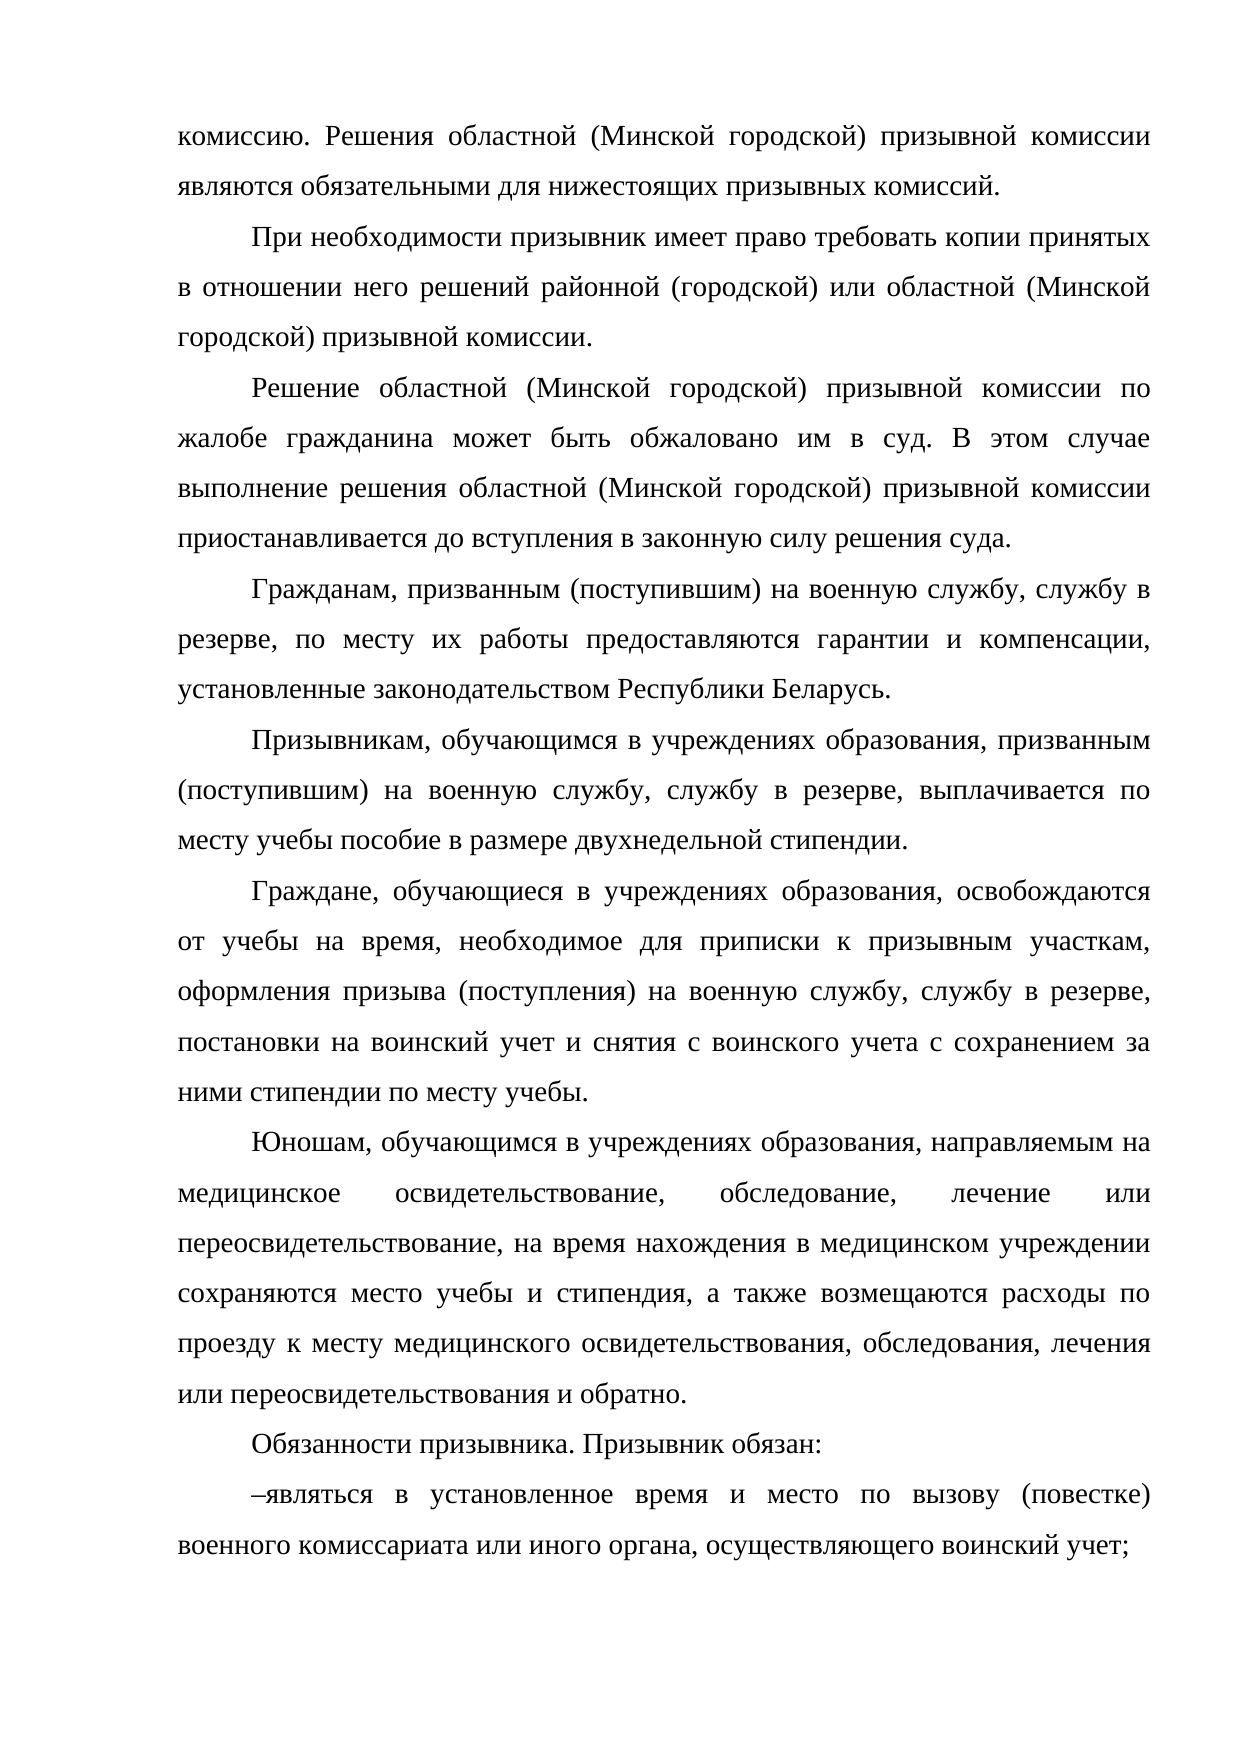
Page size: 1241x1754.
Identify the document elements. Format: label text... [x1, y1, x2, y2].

text Граждане, обучающиеся в учреждениях образования, освобождаются от учебы на время, необходимое для приписки к призывным участкам, оформления призыва (поступления) на военную службу, службу в резерве, постановки на воинский учет и снятия с воинского учета с сохранением за ними стипендии по месту учебы. [177, 873, 1152, 1108]
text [177, 118, 1152, 202]
text Обязанности призывника. Призывник обязан: [177, 1426, 1152, 1460]
text При необходимости призывник имеет право требовать копии принятых в отношении него решений районной (городской) или областной (Минской городской) призывной комиссии. [177, 219, 1152, 353]
text Решение областной (Минской городской) призывной комиссии по жалобе гражданина может быть обжаловано им в суд. В этом случае выполнение решения областной (Минской городской) призывной комиссии приостанавливается до вступления в законную силу решения суда. [177, 370, 1152, 554]
text Призывникам, обучающимся в учреждениях образования, призванным (поступившим) на военную службу, службу в резерве, выплачивается по месту учебы пособие в размере двухнедельной стипендии. [177, 722, 1152, 856]
text Гражданам, призванным (поступившим) на военную службу, службу в резерве, по месту их работы предоставляются гарантии и компенсации, установленные законодательством Республики Беларусь. [177, 571, 1152, 705]
text –являться в установленное время и место по вызову (повестке) военного комиссариата или иного органа, осуществляющего воинский учет; [177, 1477, 1152, 1560]
text Юношам, обучающимся в учреждениях образования, направляемым на медицинское освидетельствование, обследование, лечение или переосвидетельствование, на время нахождения в медицинском учреждении сохраняются место учебы и стипендия, а также возмещаются расходы по проезду к месту медицинского освидетельствования, обследования, лечения или переосвидетельствования и обратно. [177, 1124, 1152, 1409]
